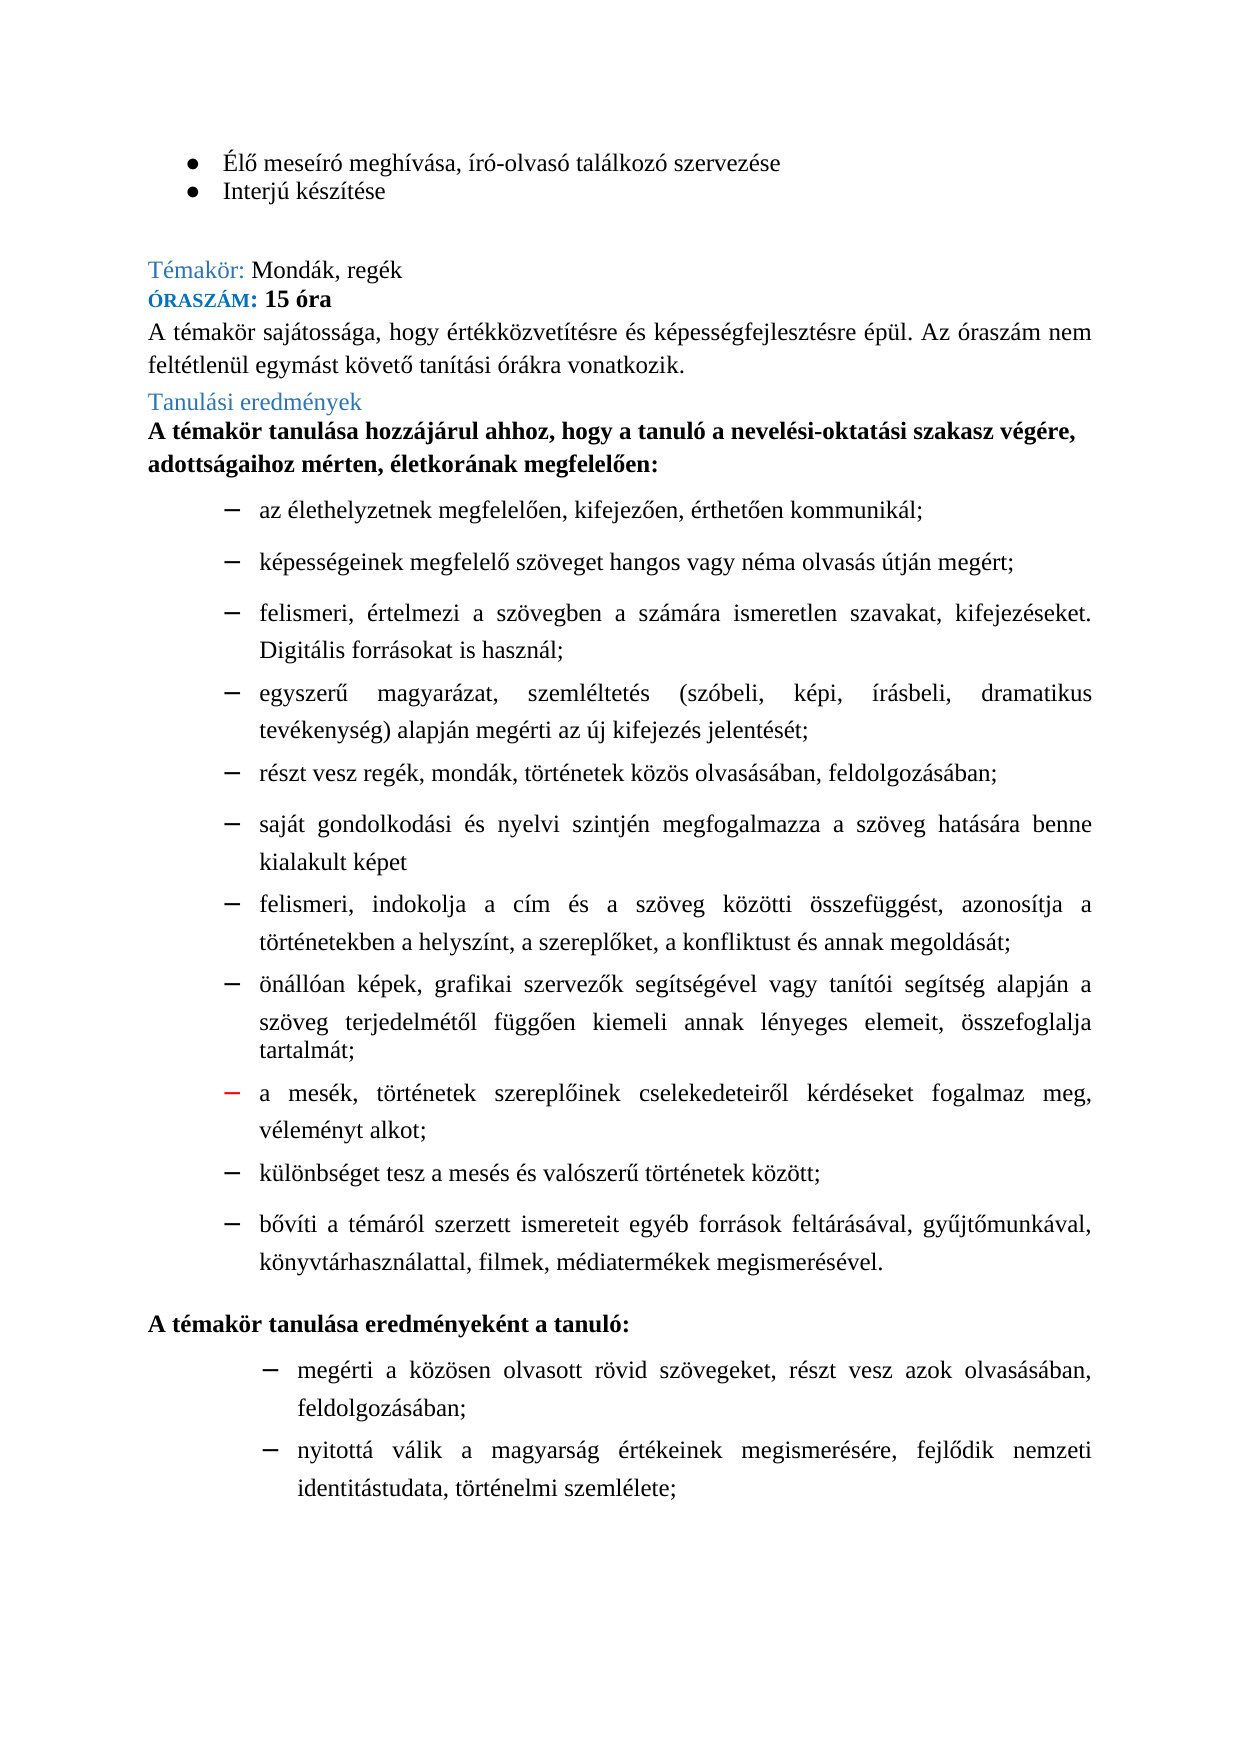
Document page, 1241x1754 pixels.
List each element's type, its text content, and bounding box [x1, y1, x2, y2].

list nyitottá válik a magyarság értékeinek megismerésére, fejlődik nemzeti identitástudata, történelmi szemlélete; [260, 1422, 1093, 1502]
list egyszerű magyarázat, szemléltetés (szóbeli, képi, írásbeli, dramatikus tevékenység) alapján megérti az új kifejezés jelentését; [222, 664, 1093, 744]
list megérti a közösen olvasott rövid szövegeket, részt vesz azok olvasásában, feldolgozásában; [260, 1342, 1093, 1422]
list különbséget tesz a mesés és valószerű történetek között; [222, 1144, 1093, 1196]
subtitle Témakör: Mondák, regék [148, 255, 1093, 284]
list az élethelyzetnek megfelelően, kifejezően, érthetően kommunikál; [222, 482, 1093, 533]
list képességeinek megfelelő szöveget hangos vagy néma olvasás útján megért; [222, 533, 1093, 584]
list Interjú készítése [185, 176, 1093, 205]
list felismeri, indokolja a cím és a szöveg közötti összefüggést, azonosítja a történetekben a helyszínt, a szereplőket, a konfliktust és annak megoldását; [222, 876, 1093, 956]
list felismeri, értelmezi a szövegben a számára ismeretlen szavakat, kifejezéseket. Digitális forrásokat is használ; [222, 584, 1093, 664]
list Élő meseíró meghívása, író-olvasó találkozó szervezése [185, 148, 1093, 176]
text A témakör sajátossága, hogy értékközvetítésre és képességfejlesztésre épül. Az óraszám nem feltétlenül egymást követő tanítási órákra vonatkozik. [148, 317, 1093, 379]
text A témakör tanulása eredményeként a tanuló: [148, 1309, 1093, 1337]
list önállóan képek, grafikai szervezők segítségével vagy tanítói segítség alapján a szöveg terjedelmétől függően kiemeli annak lényeges elemeit, összefoglalja tartalmát; [222, 956, 1093, 1064]
list saját gondolkodási és nyelvi szintjén megfogalmazza a szöveg hatására benne kialakult képet [222, 796, 1093, 876]
list részt vesz regék, mondák, történetek közös olvasásában, feldolgozásában; [222, 744, 1093, 796]
list bővíti a témáról szerzett ismereteit egyéb források feltárásával, gyűjtőmunkával, könyvtárhasználattal, filmek, médiatermékek megismerésével. [222, 1196, 1093, 1276]
subtitle Tanulási eredmények [148, 387, 1093, 416]
text óraszám: 15 óra [148, 284, 1093, 313]
list a mesék, történetek szereplőinek cselekedeteiről kérdéseket fogalmaz meg, véleményt alkot; [222, 1064, 1093, 1144]
text A témakör tanulása hozzájárul ahhoz, hogy a tanuló a nevelési-oktatási szakasz végére, adottságaihoz mérten, életkorának megfelelően: [148, 416, 1093, 478]
